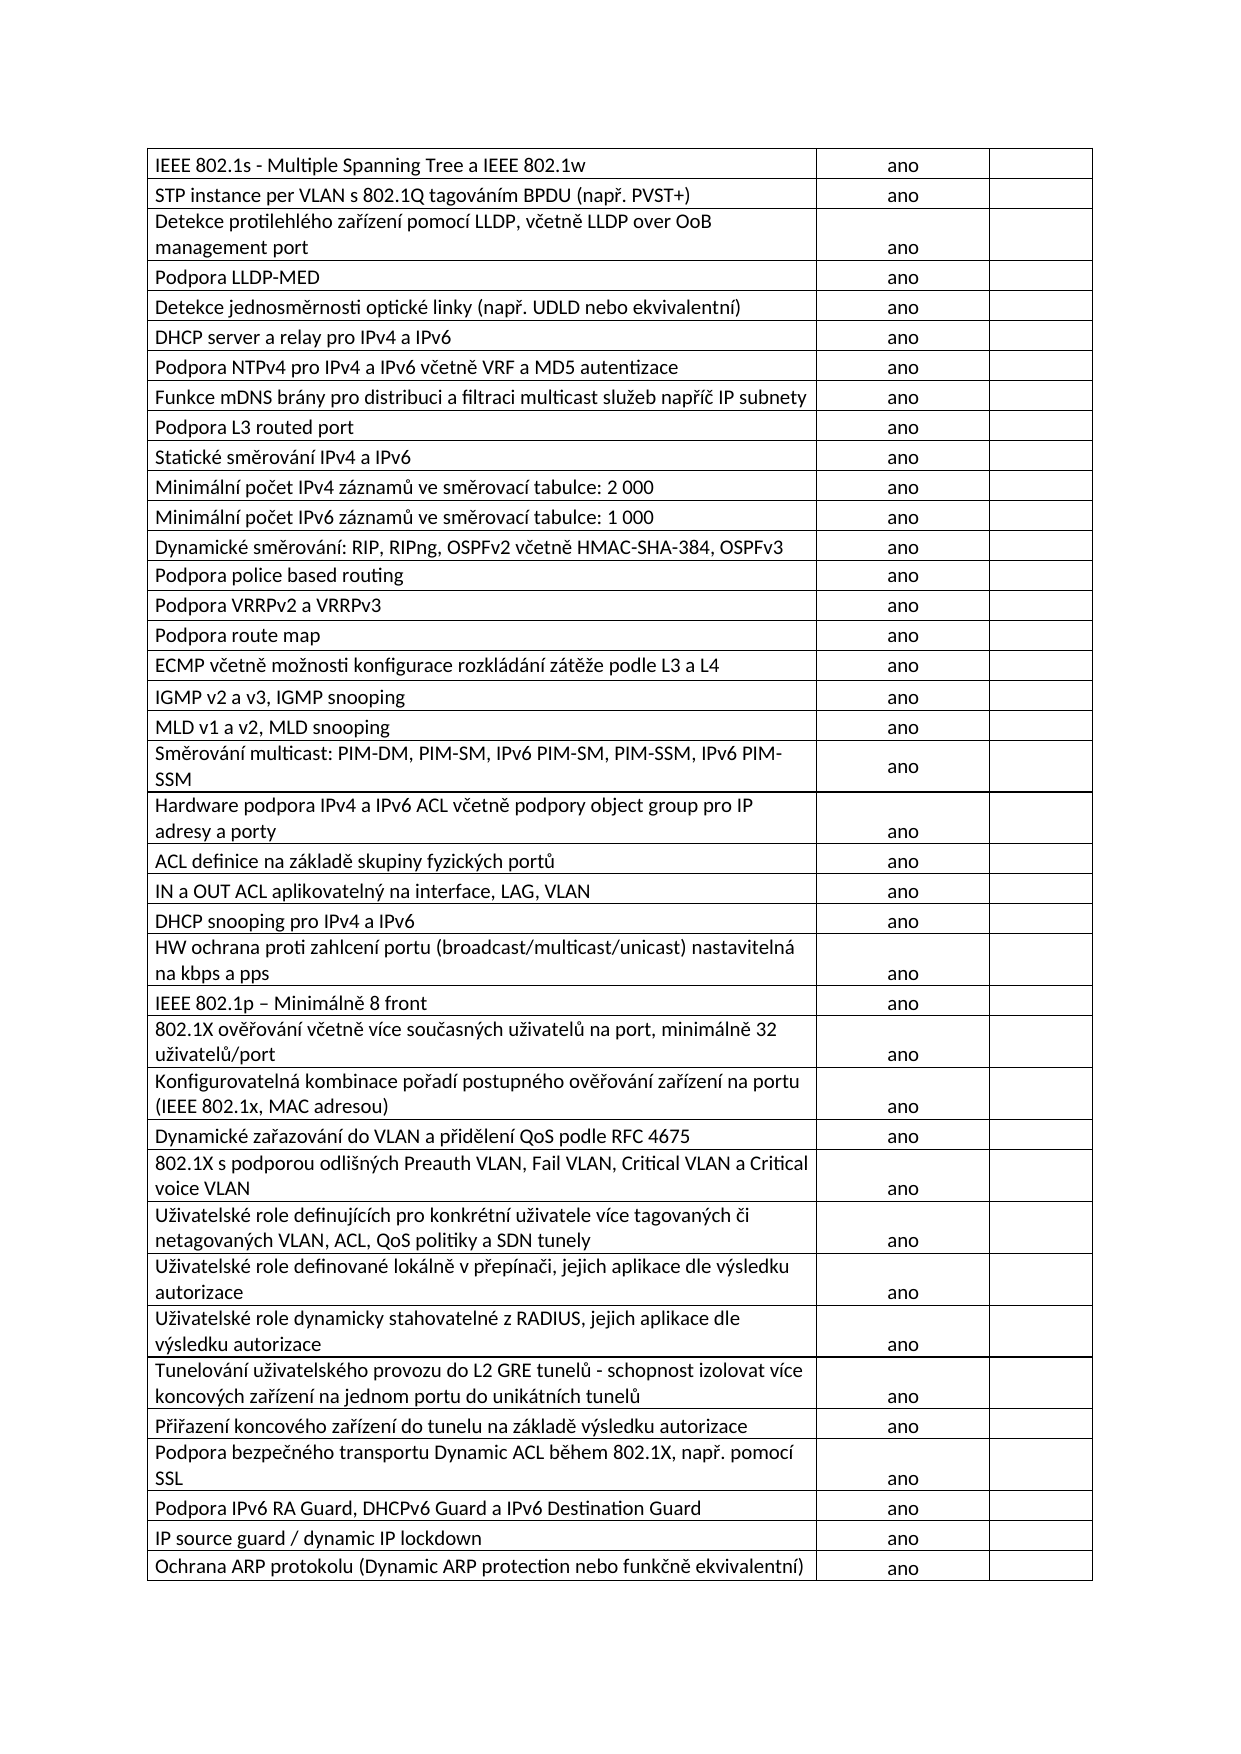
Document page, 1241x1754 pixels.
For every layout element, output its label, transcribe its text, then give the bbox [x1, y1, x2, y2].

table_cell ano [817, 441, 989, 469]
table_cell Podpora NTPv4 pro IPv4 a IPv6 včetně VRF a MD5 autentizace [148, 351, 816, 379]
table_cell Funkce mDNS brány pro distribuci a filtraci multicast služeb napříč IP subnety [148, 381, 816, 409]
table_cell ano [817, 1551, 989, 1580]
table_cell DHCP snooping pro IPv4 a IPv6 [148, 904, 816, 933]
table_cell ano [817, 1521, 989, 1550]
table_cell [990, 149, 1092, 178]
table_cell ano [817, 793, 989, 843]
table_cell [990, 591, 1092, 619]
table_cell [990, 934, 1092, 985]
table_cell ano [817, 261, 989, 289]
table_cell ano [817, 351, 989, 379]
table_cell ano [817, 741, 989, 791]
table_cell ano [817, 471, 989, 499]
table_cell Uživatelské role dynamicky stahovatelné z RADIUS, jejich aplikace dle výsledku autorizace [148, 1306, 816, 1356]
table_cell ano [817, 1306, 989, 1356]
table_cell ano [817, 844, 989, 873]
table_cell ano [817, 501, 989, 529]
table_cell ano [817, 904, 989, 933]
table_cell [990, 1358, 1092, 1408]
table_cell [990, 291, 1092, 319]
table_cell [990, 179, 1092, 208]
table_cell [990, 321, 1092, 349]
table_cell Ochrana ARP protokolu (Dynamic ARP protection nebo funkčně ekvivalentní) [148, 1551, 816, 1580]
table_cell ano [817, 591, 989, 619]
table_cell ano [817, 179, 989, 208]
table_cell [990, 904, 1092, 933]
table_cell [990, 261, 1092, 289]
table_cell ano [817, 934, 989, 985]
table_cell Směrování multicast: PIM-DM, PIM-SM, IPv6 PIM-SM, PIM-SSM, IPv6 PIM-SSM [148, 741, 816, 791]
table_cell Podpora IPv6 RA Guard, DHCPv6 Guard a IPv6 Destination Guard [148, 1491, 816, 1520]
table_cell ano [817, 1016, 989, 1067]
table_cell [990, 1016, 1092, 1067]
table_cell ano [817, 1068, 989, 1119]
table_cell IP source guard / dynamic IP lockdown [148, 1521, 816, 1550]
table_cell ano [817, 1120, 989, 1149]
table_cell ACL definice na základě skupiny fyzických portů [148, 844, 816, 873]
table_cell ano [817, 651, 989, 679]
table_cell DHCP server a relay pro IPv4 a IPv6 [148, 321, 816, 349]
table_cell 802.1X s podporou odlišných Preauth VLAN, Fail VLAN, Critical VLAN a Critical voice VLAN [148, 1150, 816, 1201]
table_cell ano [817, 1358, 989, 1408]
table_cell Podpora police based routing [148, 561, 816, 589]
table_cell ano [817, 209, 989, 259]
table_cell ano [817, 411, 989, 439]
table_cell Detekce jednosměrnosti optické linky (např. UDLD nebo ekvivalentní) [148, 291, 816, 319]
table_cell [990, 1068, 1092, 1119]
table_cell ano [817, 1254, 989, 1304]
table_cell 802.1X ověřování včetně více současných uživatelů na port, minimálně 32 uživatelů/port [148, 1016, 816, 1067]
table_cell Dynamické směrování: RIP, RIPng, OSPFv2 včetně HMAC-SHA-384, OSPFv3 [148, 531, 816, 559]
table_cell [990, 561, 1092, 589]
table_cell [990, 531, 1092, 559]
table_cell [990, 441, 1092, 469]
table_cell ano [817, 531, 989, 559]
table_cell Dynamické zařazování do VLAN a přidělení QoS podle RFC 4675 [148, 1120, 816, 1149]
table_cell ano [817, 1409, 989, 1438]
table_cell IEEE 802.1s - Multiple Spanning Tree a IEEE 802.1w [148, 149, 816, 178]
table_cell ano [817, 381, 989, 409]
table_cell [990, 381, 1092, 409]
table_cell Konfigurovatelná kombinace pořadí postupného ověřování zařízení na portu (IEEE 802.1x, MAC adresou) [148, 1068, 816, 1119]
table_cell IN a OUT ACL aplikovatelný na interface, LAG, VLAN [148, 874, 816, 903]
table_cell ano [817, 621, 989, 649]
table_cell [990, 681, 1092, 709]
table_cell MLD v1 a v2, MLD snooping [148, 711, 816, 739]
table_cell [990, 986, 1092, 1015]
table_cell ECMP včetně možnosti konfigurace rozkládání zátěže podle L3 a L4 [148, 651, 816, 679]
table_cell ano [817, 1491, 989, 1520]
table_cell [990, 874, 1092, 903]
table_cell Statické směrování IPv4 a IPv6 [148, 441, 816, 469]
table_cell [990, 651, 1092, 679]
table_cell [990, 711, 1092, 739]
table_cell [990, 1551, 1092, 1580]
table_cell [990, 793, 1092, 843]
table_cell HW ochrana proti zahlcení portu (broadcast/multicast/unicast) nastavitelná na kbps a pps [148, 934, 816, 985]
table_cell IGMP v2 a v3, IGMP snooping [148, 681, 816, 709]
table_cell Uživatelské role definujících pro konkrétní uživatele více tagovaných či netagovaných VLAN, ACL, QoS politiky a SDN tunely [148, 1202, 816, 1253]
table_cell [990, 741, 1092, 791]
table_cell Podpora LLDP-MED [148, 261, 816, 289]
table_cell [990, 1120, 1092, 1149]
table_cell ano [817, 1150, 989, 1201]
table_cell Tunelování uživatelského provozu do L2 GRE tunelů - schopnost izolovat více koncových zařízení na jednom portu do unikátních tunelů [148, 1358, 816, 1408]
table_cell ano [817, 711, 989, 739]
table_cell Přiřazení koncového zařízení do tunelu na základě výsledku autorizace [148, 1409, 816, 1438]
table_cell [990, 471, 1092, 499]
table_cell [990, 1254, 1092, 1304]
table_cell [990, 1306, 1092, 1356]
table_cell ano [817, 1202, 989, 1253]
table_cell Podpora VRRPv2 a VRRPv3 [148, 591, 816, 619]
table_cell [990, 1150, 1092, 1201]
table_cell Uživatelské role definované lokálně v přepínači, jejich aplikace dle výsledku autorizace [148, 1254, 816, 1304]
table_cell ano [817, 681, 989, 709]
table_cell IEEE 802.1p – Minimálně 8 front [148, 986, 816, 1015]
table_cell [990, 209, 1092, 259]
table_cell Hardware podpora IPv4 a IPv6 ACL včetně podpory object group pro IP adresy a porty [148, 793, 816, 843]
table_cell ano [817, 291, 989, 319]
table_cell [990, 501, 1092, 529]
table_cell [990, 1409, 1092, 1438]
table_cell ano [817, 986, 989, 1015]
table_cell [990, 1521, 1092, 1550]
table_cell Podpora bezpečného transportu Dynamic ACL během 802.1X, např. pomocí SSL [148, 1439, 816, 1490]
table_cell ano [817, 149, 989, 178]
table_cell [990, 411, 1092, 439]
table_cell Minimální počet IPv6 záznamů ve směrovací tabulce: 1 000 [148, 501, 816, 529]
table_cell Minimální počet IPv4 záznamů ve směrovací tabulce: 2 000 [148, 471, 816, 499]
table_cell [990, 351, 1092, 379]
table_cell [990, 1202, 1092, 1253]
table_cell Podpora route map [148, 621, 816, 649]
table_cell [990, 1491, 1092, 1520]
table_cell ano [817, 321, 989, 349]
table_cell [990, 621, 1092, 649]
table_cell [990, 844, 1092, 873]
table_cell ano [817, 874, 989, 903]
table_cell ano [817, 561, 989, 589]
table_cell Podpora L3 routed port [148, 411, 816, 439]
table_cell Detekce protilehlého zařízení pomocí LLDP, včetně LLDP over OoB management port [148, 209, 816, 259]
table_cell ano [817, 1439, 989, 1490]
table_cell [990, 1439, 1092, 1490]
table_cell STP instance per VLAN s 802.1Q tagováním BPDU (např. PVST+) [148, 179, 816, 208]
